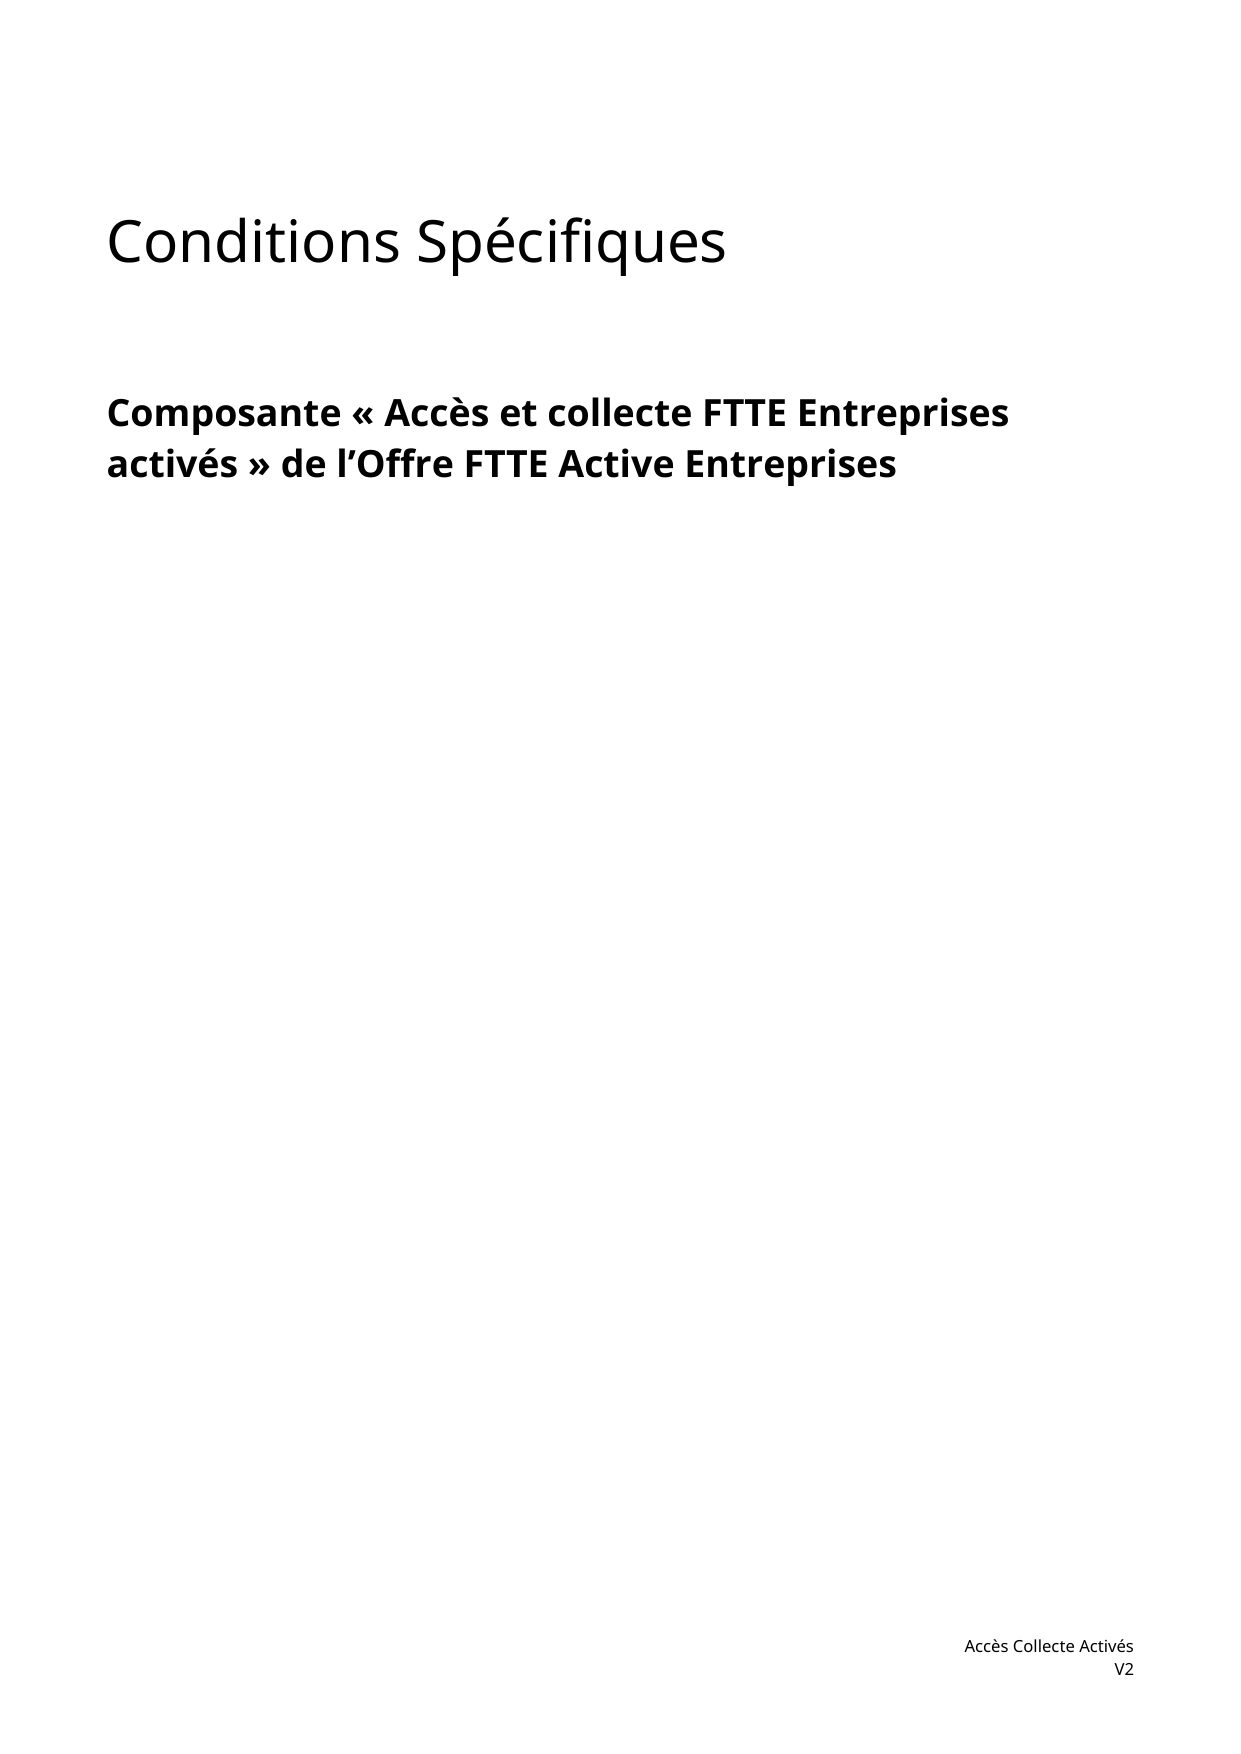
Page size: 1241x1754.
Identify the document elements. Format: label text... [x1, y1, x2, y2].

text Conditions Spécifiques [106, 200, 1134, 279]
text Composante « Accès et collecte FTTE Entreprises activés » de l’Offre FTTE Active Entreprises [106, 386, 1134, 488]
